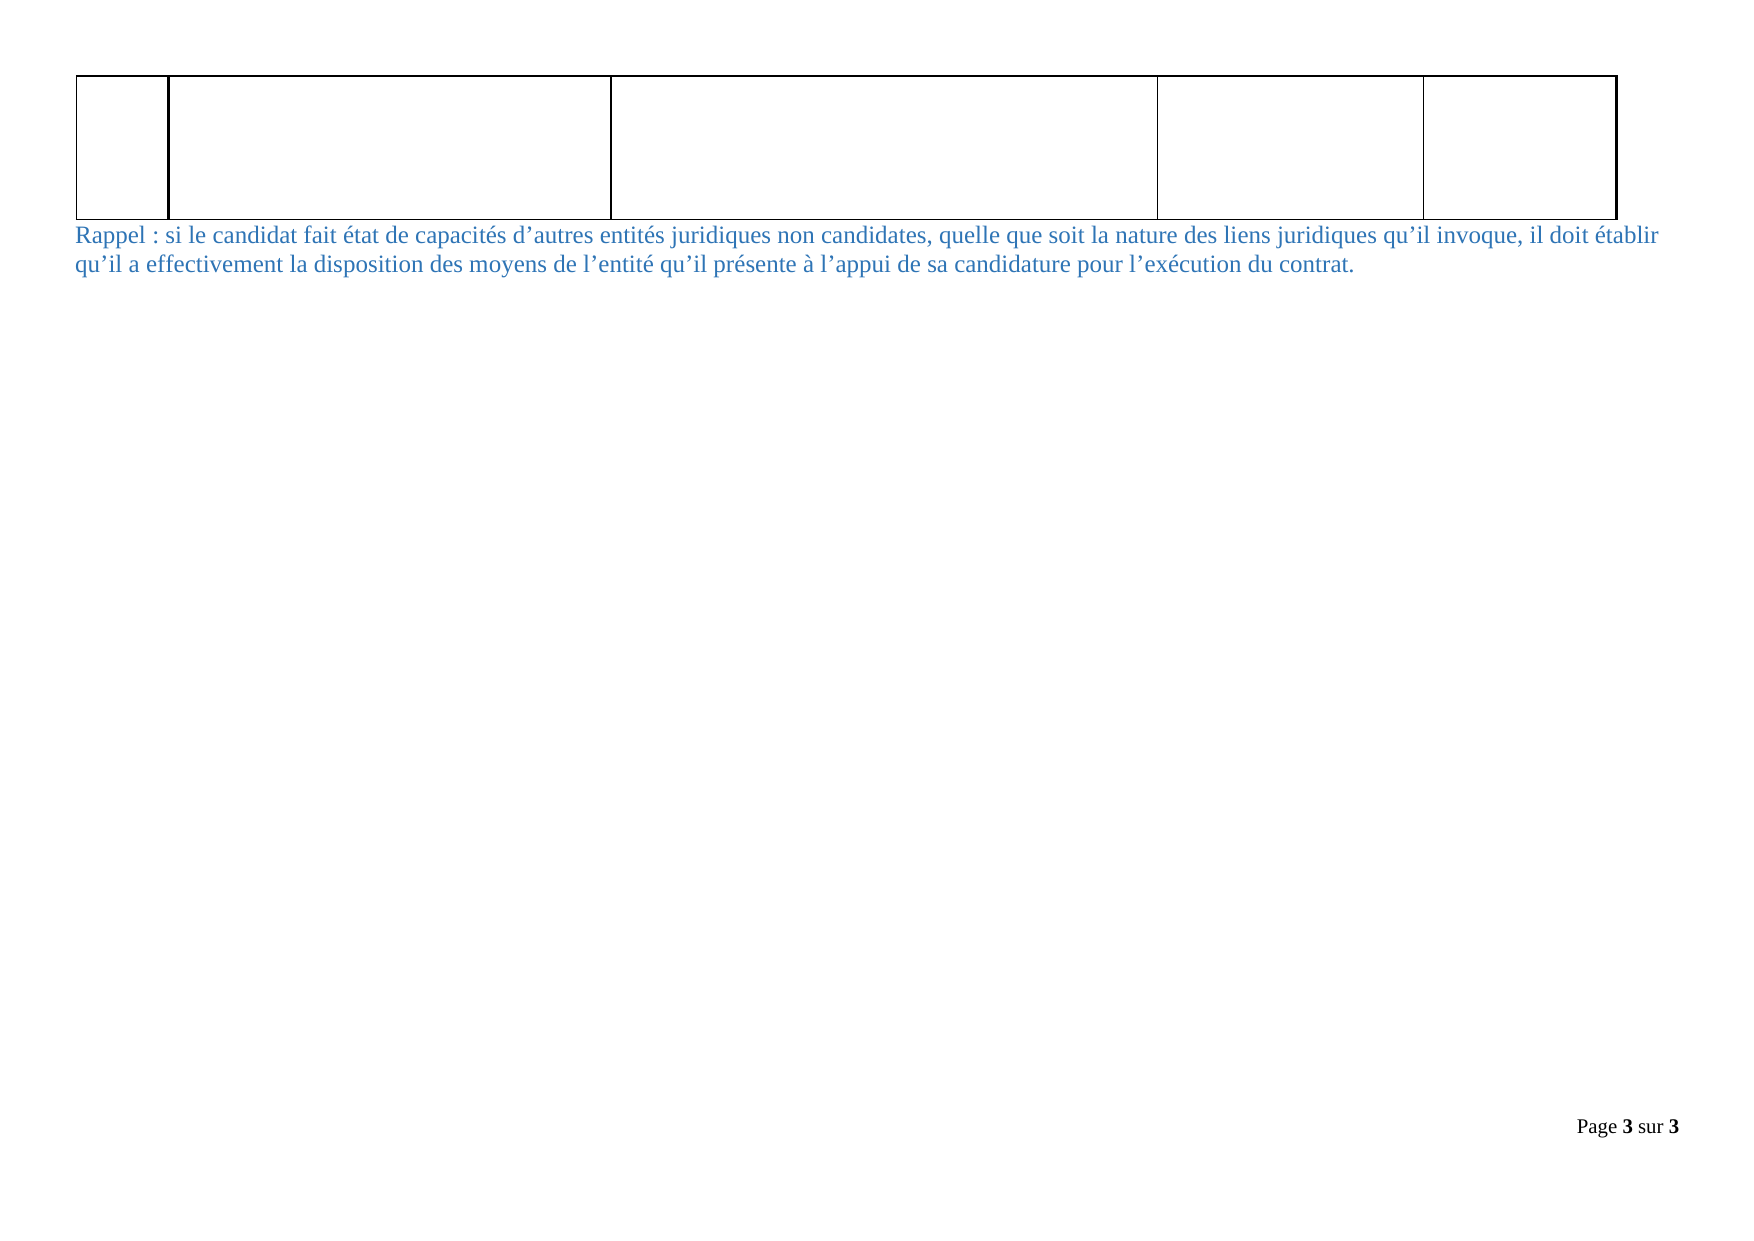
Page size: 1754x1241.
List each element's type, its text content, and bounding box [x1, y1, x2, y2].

table_cell [612, 77, 1157, 219]
text Rappel : si le candidat fait état de capacités d’autres entités juridiques non candidates, quelle que soit la nature des liens juridiques qu’il invoque, il doit établir qu’il a effectivement la disposition des moyens de l’entité qu’il présente à l’appui de sa candidature pour l’exécution du contrat. [75, 220, 1679, 278]
table_cell [1424, 77, 1615, 219]
table_cell [1158, 77, 1423, 219]
table_cell [170, 77, 610, 219]
table_cell [77, 77, 167, 219]
